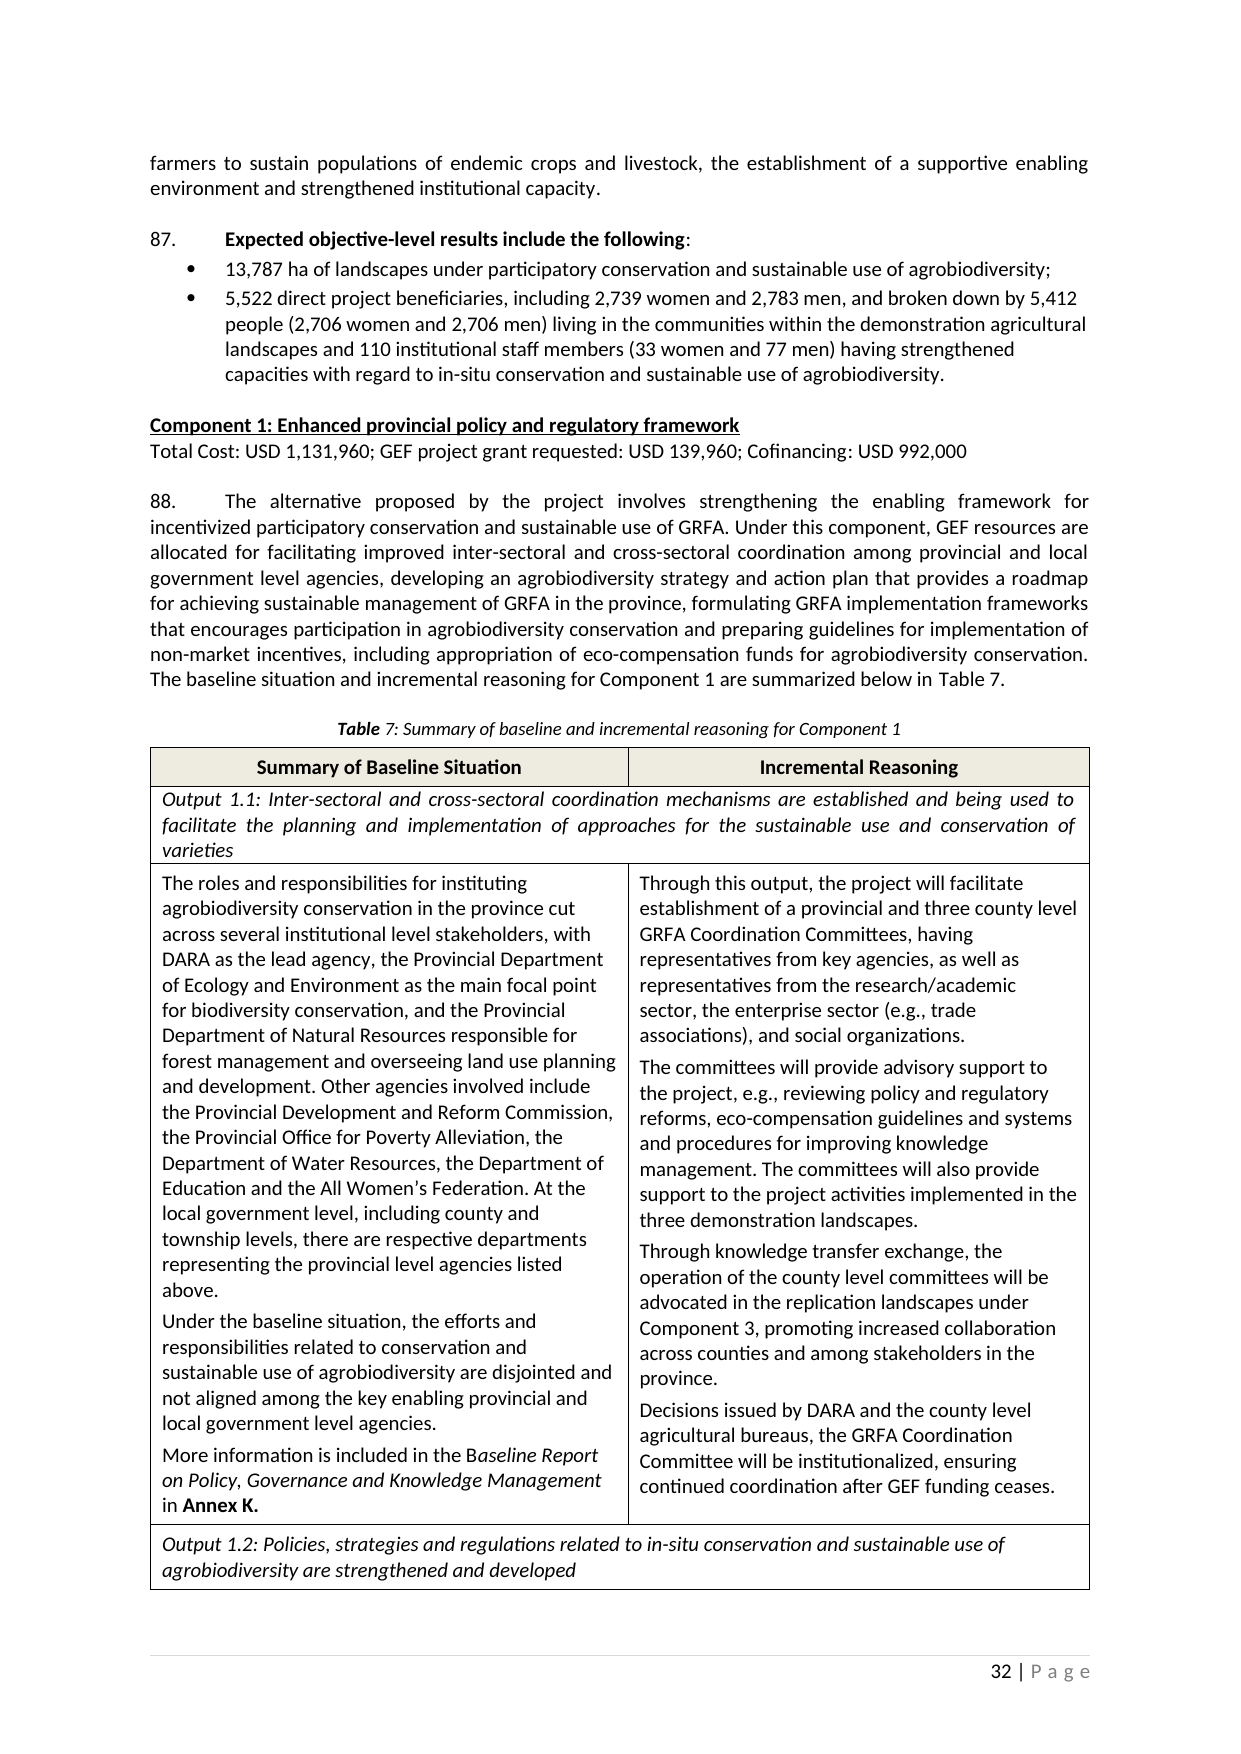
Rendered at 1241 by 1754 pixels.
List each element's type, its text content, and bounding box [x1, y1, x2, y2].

list The alternative proposed by the project involves strengthening the enabling framework for incentivized participatory conservation and sustainable use of GRFA. Under this component, GEF resources are allocated for facilitating improved inter-sectoral and cross-sectoral coordination among provincial and local government level agencies, developing an agrobiodiversity strategy and action plan that provides a roadmap for achieving sustainable management of GRFA in the province, formulating GRFA implementation frameworks that encourages participation in agrobiodiversity conservation and preparing guidelines for implementation of non-market incentives, including appropriation of eco-compensation funds for agrobiodiversity conservation. The baseline situation and incremental reasoning for Component 1 are summarized below in Table 7. [150, 489, 1090, 692]
text Component 1: Enhanced provincial policy and regulatory framework [150, 412, 1090, 438]
table_cell Output 1.1: Inter-sectoral and cross-sectoral coordination mechanisms are established and being used to facilitate the planning and implementation of approaches for the sustainable use and conservation of varieties [151, 787, 1089, 863]
text Table 7: Summary of baseline and incremental reasoning for Component 1 [150, 717, 1090, 740]
list Expected objective-level results include the following: [150, 226, 1090, 252]
table_header Incremental Reasoning [629, 748, 1089, 786]
list 5,522 direct project beneficiaries, including 2,739 women and 2,783 men, and broken down by 5,412 people (2,706 women and 2,706 men) living in the communities within the demonstration agricultural landscapes and 110 institutional staff members (33 women and 77 men) having strengthened capacities with regard to in-situ conservation and sustainable use of agrobiodiversity. [187, 285, 1090, 387]
text Total Cost: USD 1,131,960; GEF project grant requested: USD 139,960; Cofinancing: USD 992,000 [150, 438, 1090, 463]
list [150, 150, 1090, 201]
table_cell Through this output, the project will facilitate establishment of a provincial and three county level GRFA Coordination Committees, having representatives from key agencies, as well as representatives from the research/academic sector, the enterprise sector (e.g., trade associations), and social organizations. The committees will provide advisory support to the project, e.g., reviewing policy and regulatory reforms, eco-compensation guidelines and systems and procedures for improving knowledge management. The committees will also provide support to the project activities implemented in the three demonstration landscapes. Through knowledge transfer exchange, the operation of the county level committees will be advocated in the replication landscapes under Component 3, promoting increased collaboration across counties and among stakeholders in the province. Decisions issued by DARA and the county level agricultural bureaus, the GRFA Coordination Committee will be institutionalized, ensuring continued coordination after GEF funding ceases. [629, 864, 1089, 1524]
table_cell The roles and responsibilities for instituting agrobiodiversity conservation in the province cut across several institutional level stakeholders, with DARA as the lead agency, the Provincial Department of Ecology and Environment as the main focal point for biodiversity conservation, and the Provincial Department of Natural Resources responsible for forest management and overseeing land use planning and development. Other agencies involved include the Provincial Development and Reform Commission, the Provincial Office for Poverty Alleviation, the Department of Water Resources, the Department of Education and the All Women’s Federation. At the local government level, including county and township levels, there are respective departments representing the provincial level agencies listed above. Under the baseline situation, the efforts and responsibilities related to conservation and sustainable use of agrobiodiversity are disjointed and not aligned among the key enabling provincial and local government level agencies. More information is included in the Baseline Report on Policy, Governance and Knowledge Management in Annex K. [151, 864, 628, 1524]
table_cell Output 1.2: Policies, strategies and regulations related to in-situ conservation and sustainable use of agrobiodiversity are strengthened and developed [151, 1525, 1089, 1589]
table_header Summary of Baseline Situation [151, 748, 628, 786]
list 13,787 ha of landscapes under participatory conservation and sustainable use of agrobiodiversity; [187, 256, 1090, 281]
